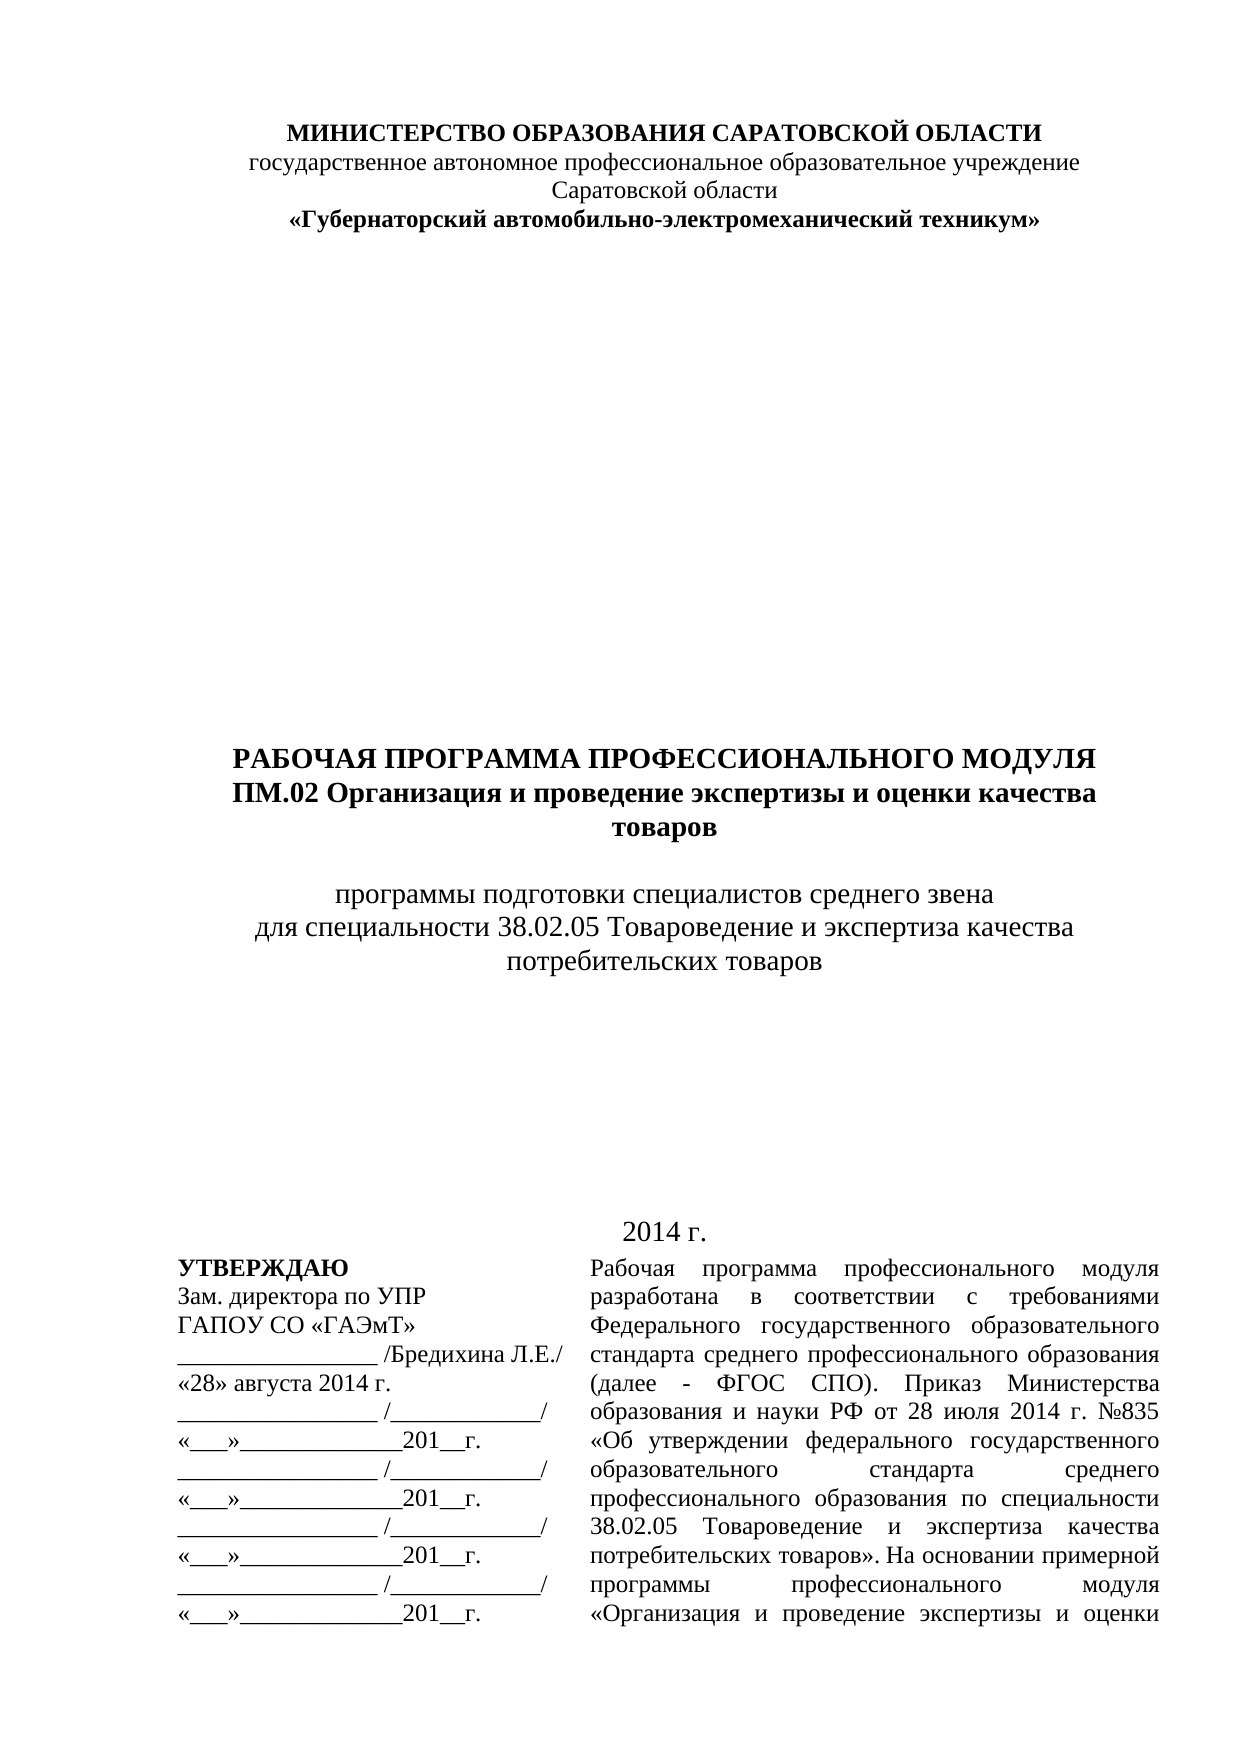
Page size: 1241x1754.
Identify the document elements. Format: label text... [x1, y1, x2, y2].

text 2014 г. [177, 1214, 1152, 1248]
text государственное автономное профессиональное образовательное учреждение [177, 147, 1152, 176]
text для специальности 38.02.05 Товароведение и экспертиза качества потребительских товаров [177, 909, 1152, 976]
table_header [579, 1253, 1171, 1636]
text РАБОЧАЯ ПРОГРАММА ПРОФЕССИОНАЛЬНОГО МОДУЛЯ [177, 742, 1152, 775]
text ПМ.02 Организация и проведение экспертизы и оценки качества товаров [177, 775, 1152, 842]
text программы подготовки специалистов среднего звена [177, 876, 1152, 909]
text «Губернаторский автомобильно-электромеханический техникум» [177, 204, 1152, 233]
text Саратовской области [177, 176, 1152, 204]
text МИНИСТЕРСТВО ОБРАЗОВАНИЯ САРАТОВСКОЙ ОБЛАСТИ [177, 118, 1152, 147]
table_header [166, 1253, 578, 1636]
